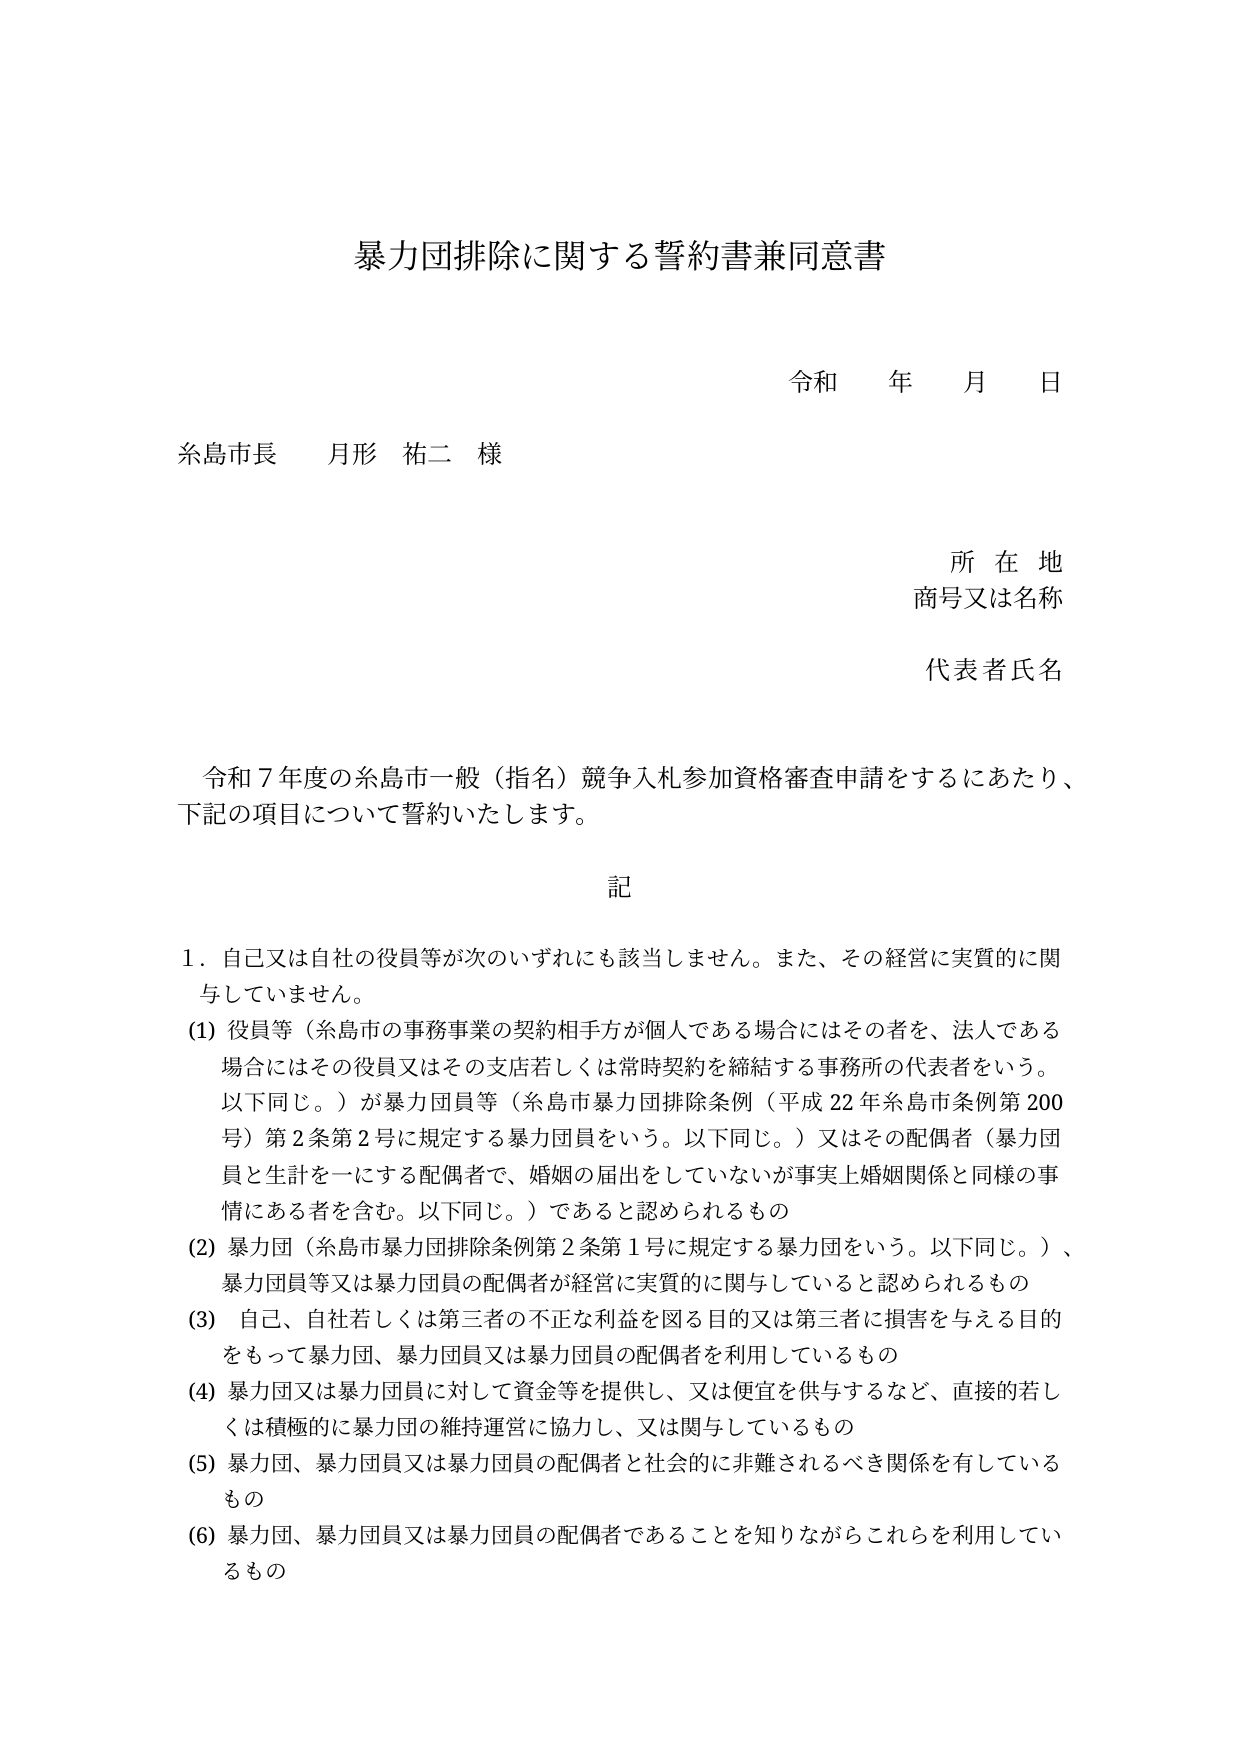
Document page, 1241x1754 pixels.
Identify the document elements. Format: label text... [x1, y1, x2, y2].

text 所在地 [177, 543, 1063, 579]
text 商号又は名称 [177, 579, 1063, 615]
text (6) 暴力団、暴力団員又は暴力団員の配偶者であることを知りながらこれらを利用しているもの [188, 1516, 1063, 1588]
text 令和７年度の糸島市一般（指名）競争入札参加資格審査申請をするにあたり、下記の項目について誓約いたします。 [177, 759, 1063, 831]
text (4) 暴力団又は暴力団員に対して資金等を提供し、又は便宜を供与するなど、直接的若しくは積極的に暴力団の維持運営に協力し、又は関与しているもの [188, 1372, 1063, 1444]
text 暴力団排除に関する誓約書兼同意書 [177, 218, 1063, 291]
text 代表者氏名 [177, 651, 1063, 687]
text (3) 自己、自社若しくは第三者の不正な利益を図る目的又は第三者に損害を与える目的をもって暴力団、暴力団員又は暴力団員の配偶者を利用しているもの [188, 1300, 1063, 1372]
text １．自己又は自社の役員等が次のいずれにも該当しません。また、その経営に実質的に関与していません。 [177, 939, 1063, 1011]
text (1) 役員等（糸島市の事務事業の契約相手方が個人である場合にはその者を、法人である場合にはその役員又はその支店若しくは常時契約を締結する事務所の代表者をいう。以下同じ。）が暴力団員等（糸島市暴力団排除条例（平成22年糸島市条例第200号）第2条第2号に規定する暴力団員をいう。以下同じ。）又はその配偶者（暴力団員と生計を一にする配偶者で、婚姻の届出をしていないが事実上婚姻関係と同様の事情にある者を含む。以下同じ。）であると認められるもの [188, 1011, 1063, 1228]
text 令和 年 月 日 [177, 363, 1063, 399]
text (5) 暴力団、暴力団員又は暴力団員の配偶者と社会的に非難されるべき関係を有しているもの [188, 1444, 1063, 1516]
text (2) 暴力団（糸島市暴力団排除条例第２条第１号に規定する暴力団をいう。以下同じ。）、暴力団員等又は暴力団員の配偶者が経営に実質的に関与していると認められるもの [188, 1228, 1063, 1300]
text 記 [177, 867, 1063, 903]
text 糸島市長 月形 祐二 様 [177, 435, 1063, 471]
